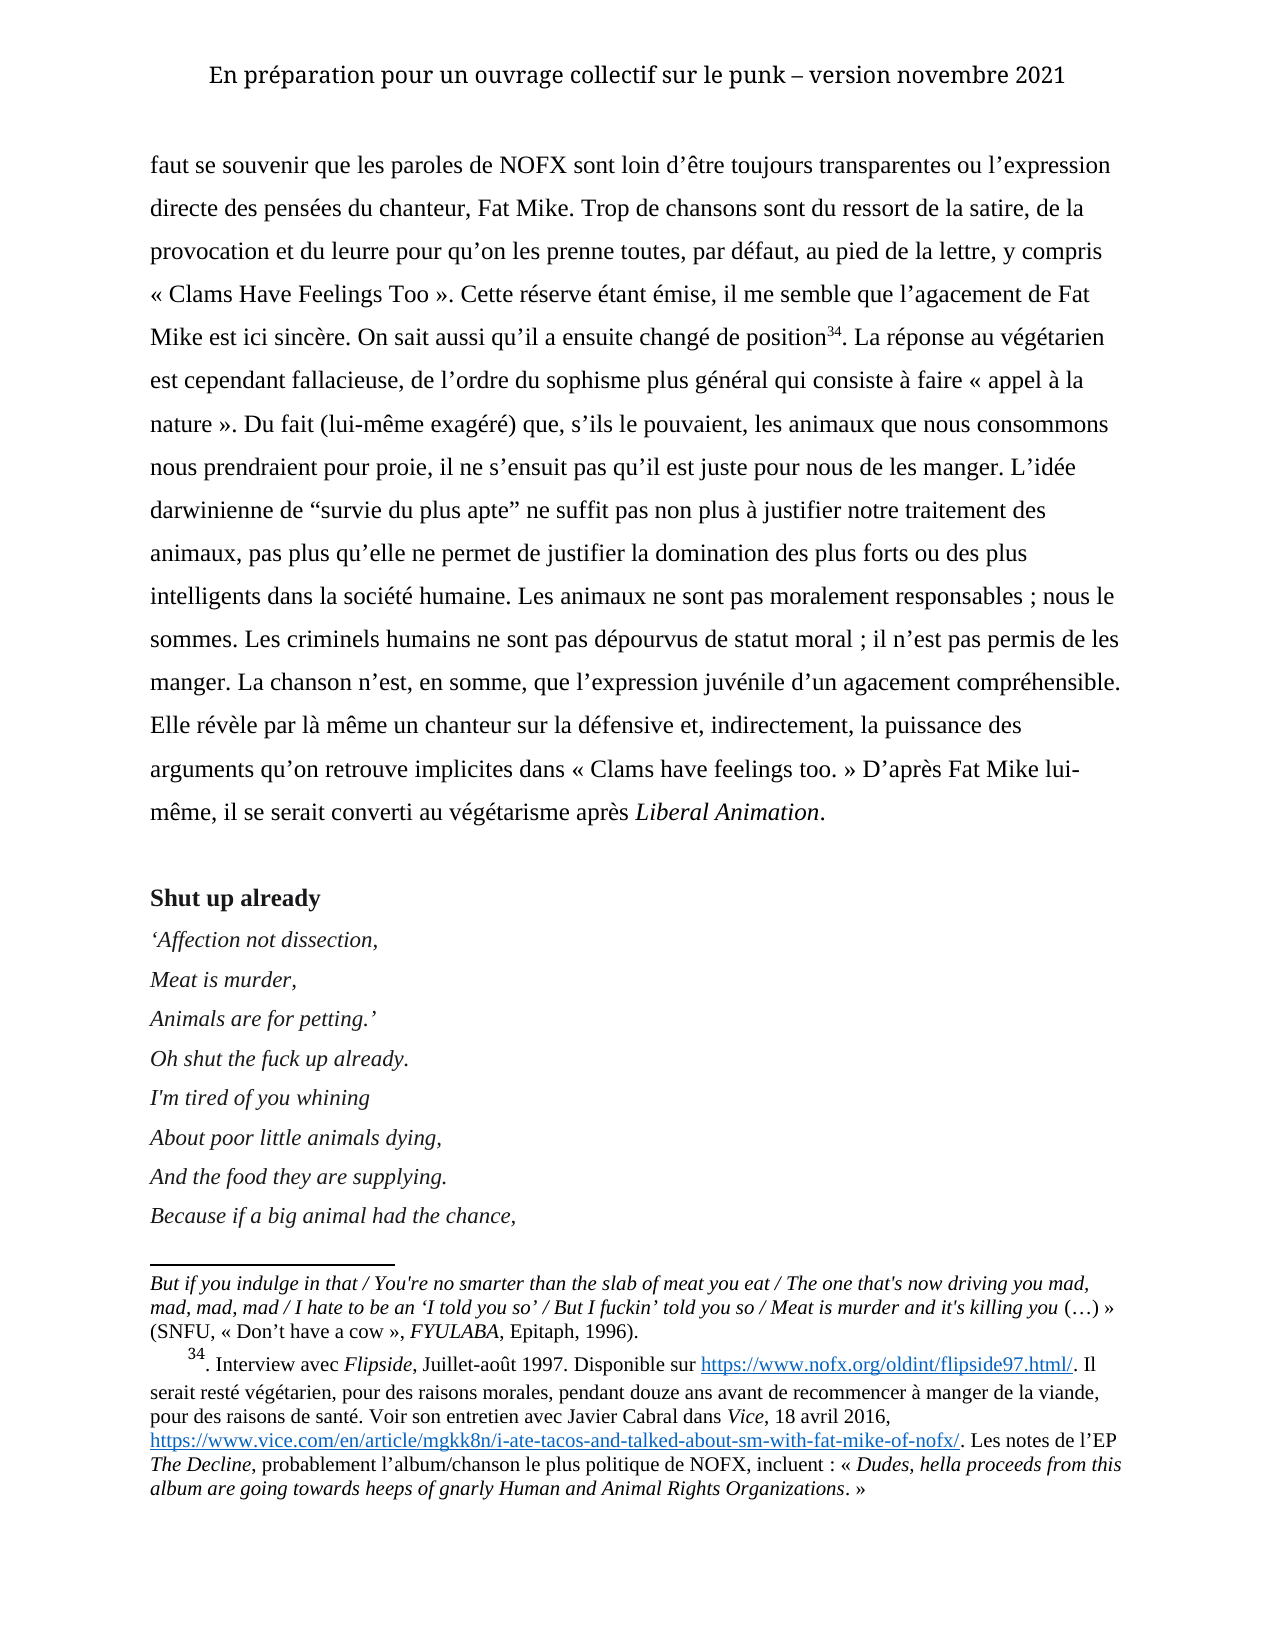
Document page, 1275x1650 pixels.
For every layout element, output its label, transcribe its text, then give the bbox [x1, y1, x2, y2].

text I'm tired of you whining [150, 1084, 1125, 1111]
text Animals are for petting.’ [150, 1005, 1125, 1032]
text Because if a big animal had the chance, [150, 1203, 1125, 1229]
text ‘Affection not dissection, [150, 926, 1125, 953]
text Meat is murder, [150, 966, 1125, 992]
text Shut up already [150, 883, 1125, 912]
text Oh shut the fuck up already. [150, 1045, 1125, 1071]
text About poor little animals dying, [150, 1124, 1125, 1150]
text And the food they are supplying. [150, 1163, 1125, 1189]
text Comparons cette chanson avec le NOFX des débuts. Le titre de leur premier album, Liberal Animation (Wassail Records, 1988 / Epitaph, 1991), est un jeu de mot peu subtil sur l’expression animal liberation. Deux chansons reproduites ci-dessous, « Shut up already » et « Vegetarian Mumbo Jumbo », se moquent explicitement des végétariens et militants de la cause animale. Il faut se souvenir que les paroles de NOFX sont loin d’être toujours transparentes ou l’expression directe des pensées du chanteur, Fat Mike. Trop de chansons sont du ressort de la satire, de la provocation et du leurre pour qu’on les prenne toutes, par défaut, au pied de la lettre, y compris « Clams Have Feelings Too ». Cette réserve étant émise, il me semble que l’agacement de Fat Mike est ici sincère. On sait aussi qu’il a ensuite changé de position. La réponse au végétarien est cependant fallacieuse, de l’ordre du sophisme plus général qui consiste à faire « appel à la nature ». Du fait (lui-même exagéré) que, s’ils le pouvaient, les animaux que nous consommons nous prendraient pour proie, il ne s’ensuit pas qu’il est juste pour nous de les manger. L’idée darwinienne de “survie du plus apte” ne suffit pas non plus à justifier notre traitement des animaux, pas plus qu’elle ne permet de justifier la domination des plus forts ou des plus intelligents dans la société humaine. Les animaux ne sont pas moralement responsables ; nous le sommes. Les criminels humains ne sont pas dépourvus de statut moral ; il n’est pas permis de les manger. La chanson n’est, en somme, que l’expression juvénile d’un agacement compréhensible. Elle révèle par là même un chanteur sur la défensive et, indirectement, la puissance des arguments qu’on retrouve implicites dans « Clams have feelings too. » D’après Fat Mike lui-même, il se serait converti au végétarisme après Liberal Animation. [150, 150, 1125, 826]
